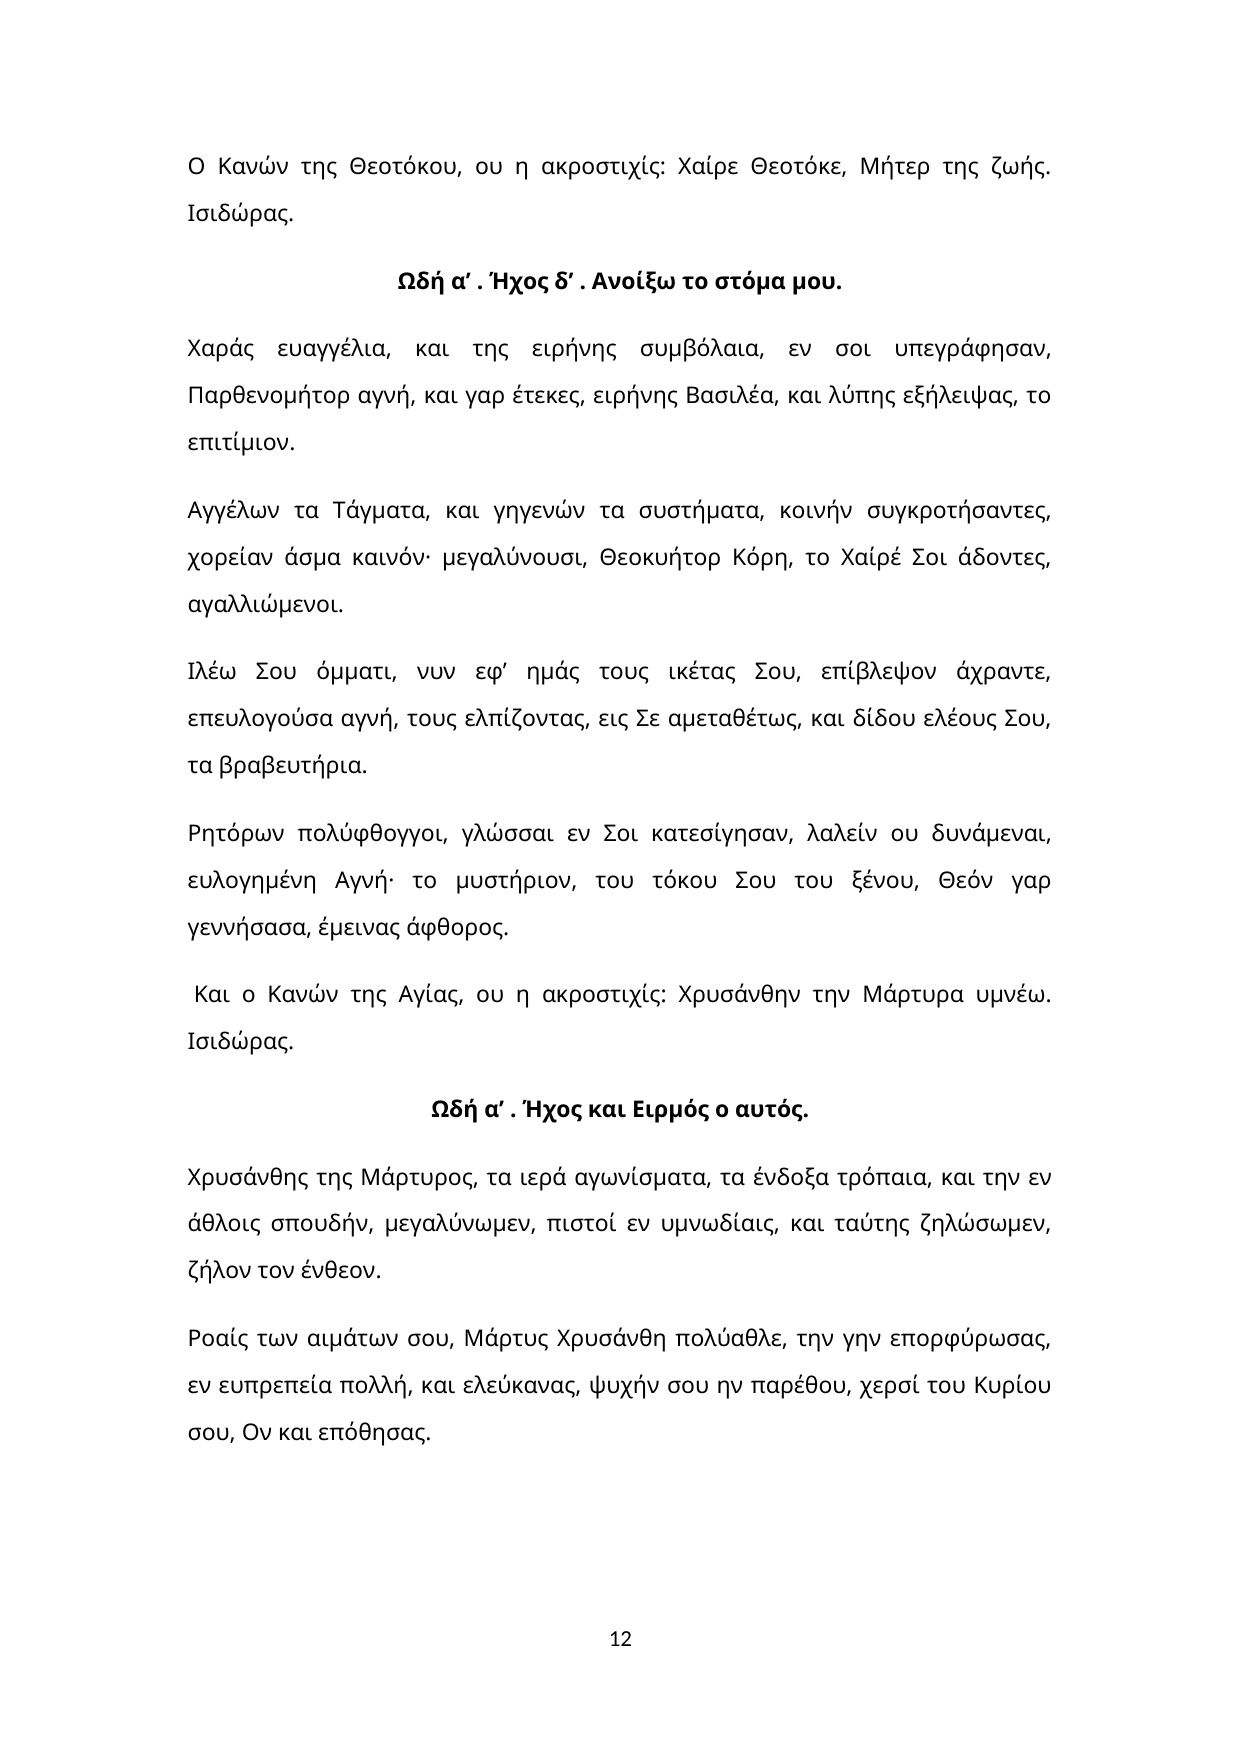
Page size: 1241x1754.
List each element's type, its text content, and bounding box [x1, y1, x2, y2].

text Ωδή α’ . Ήχος και Ειρμός ο αυτός. [187, 1093, 1053, 1124]
text Ρητόρων πολύφθογγοι, γλώσσαι εν Σοι κατεσίγησαν, λαλείν ου δυνάμεναι, ευλογημένη Αγνή· το μυστήριον, του τόκου Σου του ξένου, Θεόν γαρ γεννήσασα, έμεινας άφθορος. [187, 817, 1053, 942]
text Χαράς ευαγγέλια, και της ειρήνης συμβόλαια, εν σοι υπεγράφησαν, Παρθενομήτορ αγνή, και γαρ έτεκες, ειρήνης Βασιλέα, και λύπης εξήλειψας, το επιτίμιον. [187, 332, 1053, 457]
text Ωδή α’ . Ήχος δ’ . Ανοίξω το στόμα μου. [187, 264, 1053, 296]
text Και ο Κανών της Αγίας, ου η ακροστιχίς: Χρυσάνθην την Μάρτυρα υμνέω. Ισιδώρας. [187, 978, 1053, 1056]
text Ιλέω Σου όμματι, νυν εφ’ ημάς τους ικέτας Σου, επίβλεψον άχραντε, επευλογούσα αγνή, τους ελπίζοντας, εις Σε αμεταθέτως, και δίδου ελέους Σου, τα βραβευτήρια. [187, 655, 1053, 780]
text Ο Κανών της Θεοτόκου, ου η ακροστιχίς: Χαίρε Θεοτόκε, Μήτερ της ζωής. Ισιδώρας. [187, 150, 1053, 228]
text Χρυσάνθης της Μάρτυρος, τα ιερά αγωνίσματα, τα ένδοξα τρόπαια, και την εν άθλοις σπουδήν, μεγαλύνωμεν, πιστοί εν υμνωδίαις, και ταύτης ζηλώσωμεν, ζήλον τον ένθεον. [187, 1160, 1053, 1285]
text Αγγέλων τα Τάγματα, και γηγενών τα συστήματα, κοινήν συγκροτήσαντες, χορείαν άσμα καινόν· μεγαλύνουσι, Θεοκυήτορ Κόρη, το Χαίρέ Σοι άδοντες, αγαλλιώμενοι. [187, 494, 1053, 619]
text Ροαίς των αιμάτων σου, Μάρτυς Χρυσάνθη πολύαθλε, την γην επορφύρωσας, εν ευπρεπεία πολλή, και ελεύκανας, ψυχήν σου ην παρέθου, χερσί του Κυρίου σου, Ον και επόθησας. [187, 1322, 1053, 1447]
